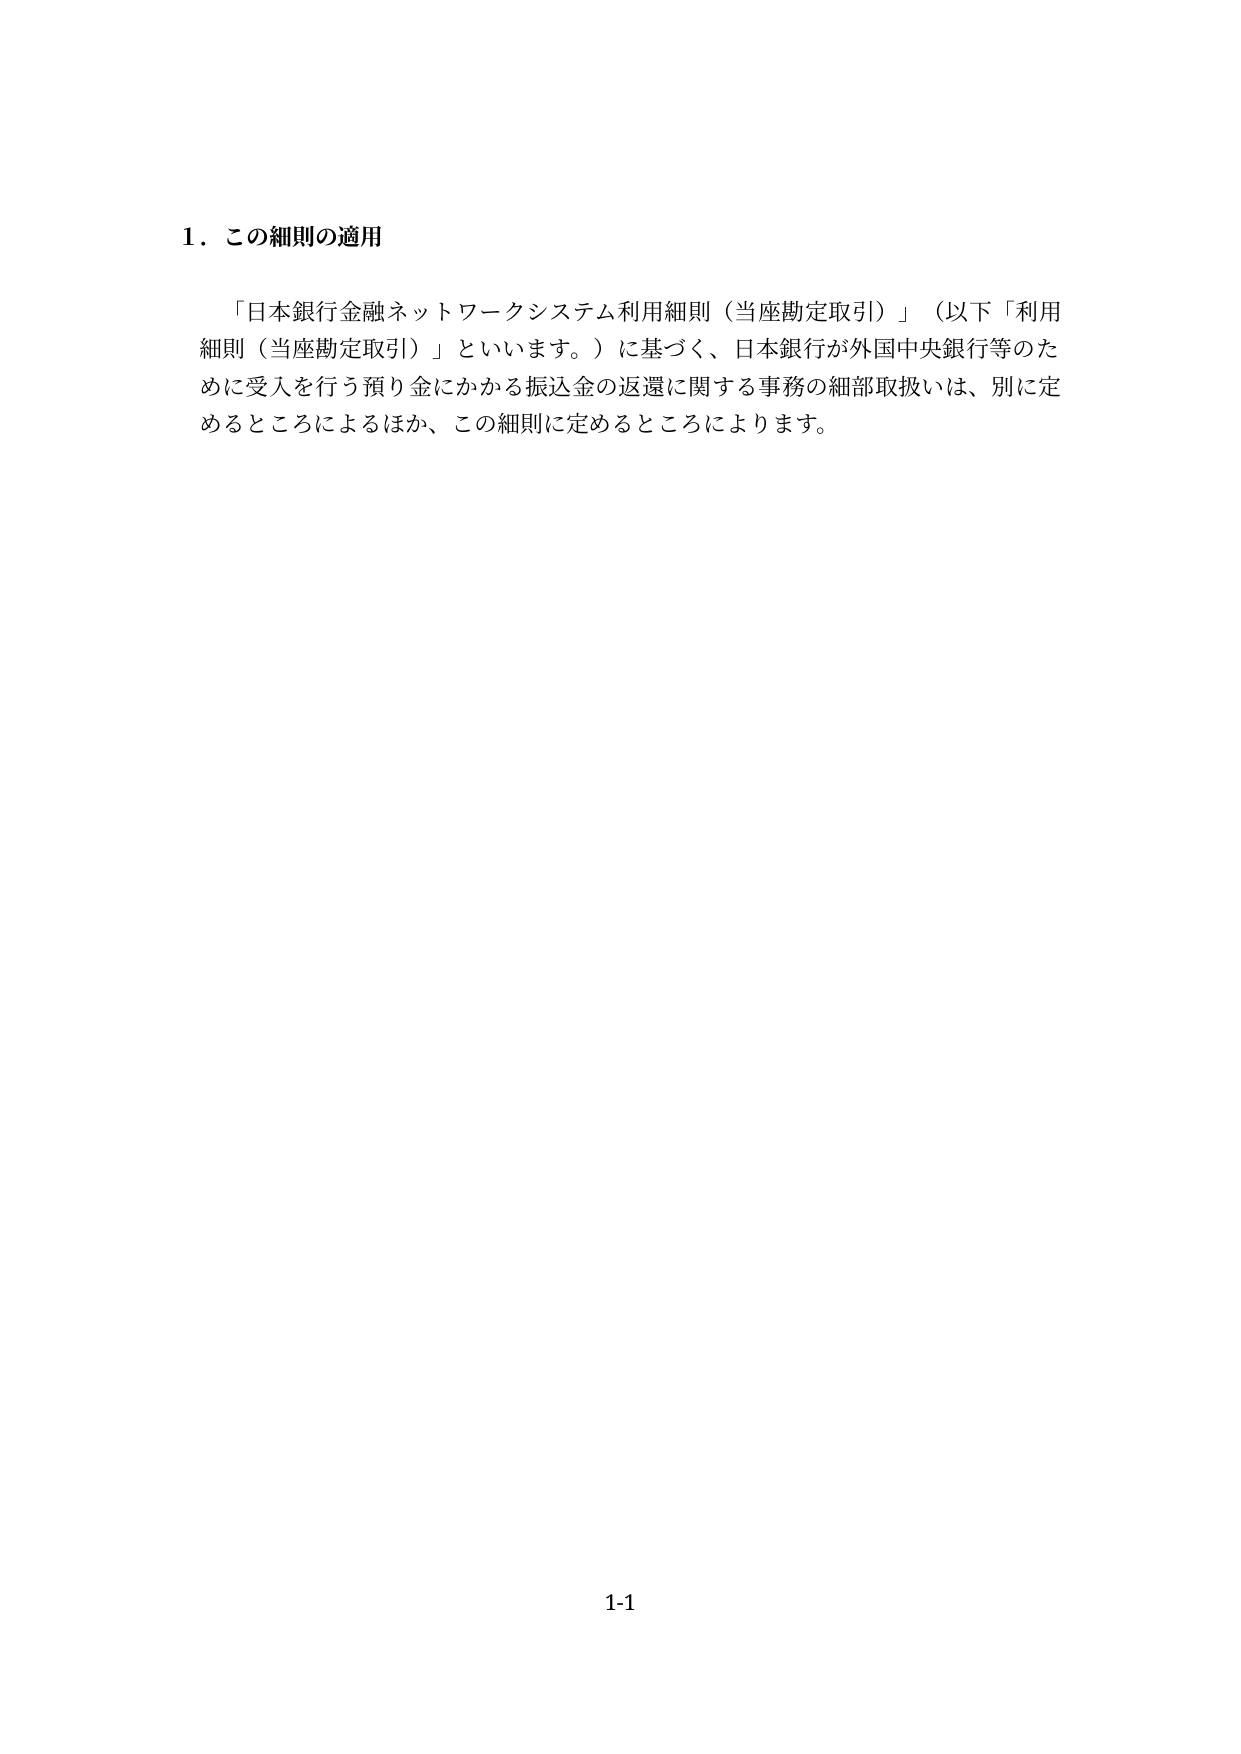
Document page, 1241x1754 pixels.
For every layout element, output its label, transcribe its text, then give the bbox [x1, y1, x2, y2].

text 「日本銀行金融ネットワークシステム利用細則（当座勘定取引）」（以下「利用細則（当座勘定取引）」といいます。）に基づく、日本銀行が外国中央銀行等のために受入を行う預り金にかかる振込金の返還に関する事務の細部取扱いは、別に定めるところによるほか、この細則に定めるところによります。 [199, 292, 1063, 442]
text １．この細則の適用 [177, 217, 1063, 254]
